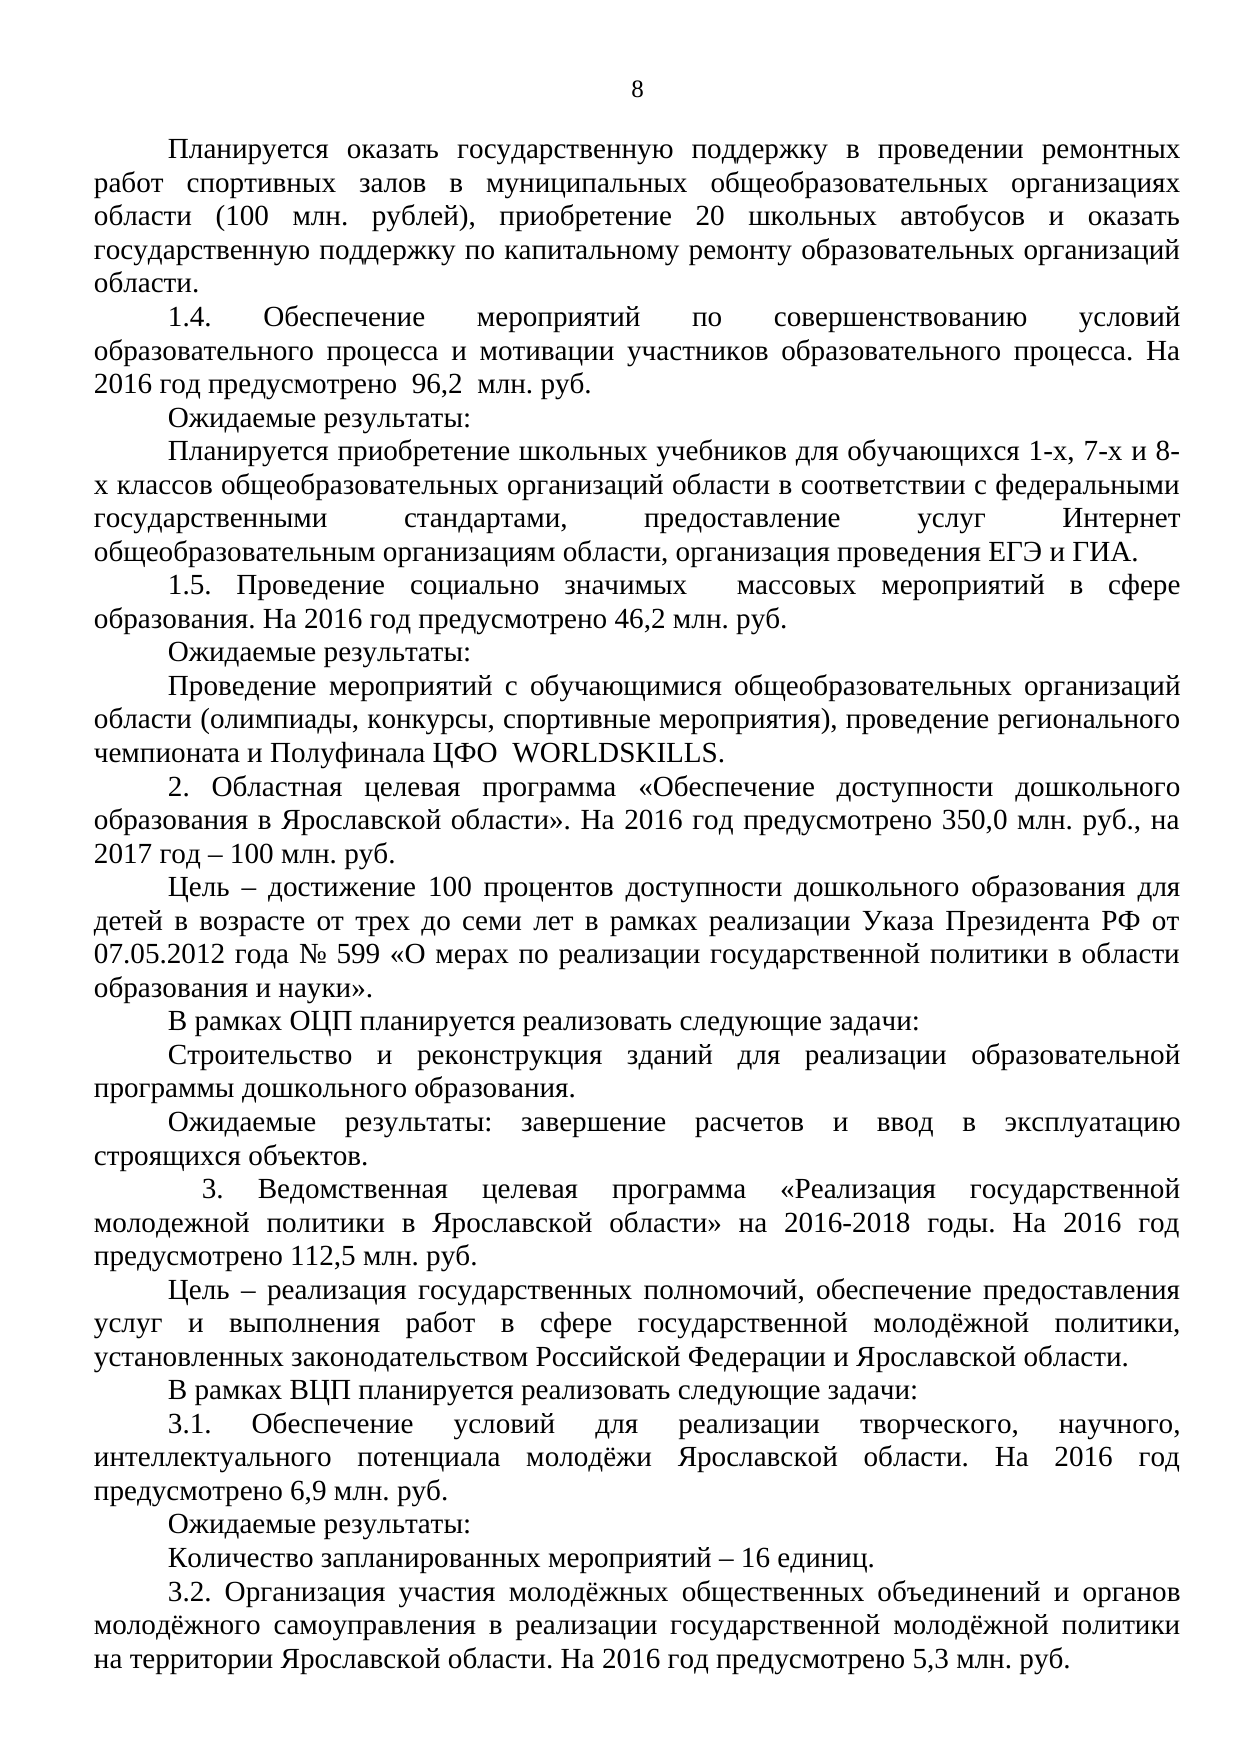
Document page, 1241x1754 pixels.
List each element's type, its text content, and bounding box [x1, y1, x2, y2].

text Количество запланированных мероприятий – 16 единиц. [94, 1540, 1181, 1574]
text 3.2. Организация участия молодёжных общественных объединений и органов молодёжного самоуправления в реализации государственной молодёжной политики на территории Ярославской области. На 2016 год предусмотрено 5,3 млн. руб. [94, 1574, 1181, 1674]
text 1.4. Обеспечение мероприятий по совершенствованию условий образовательного процесса и мотивации участников образовательного процесса. На 2016 год предусмотрено 96,2 млн. руб. [94, 299, 1181, 400]
text Строительство и реконструкция зданий для реализации образовательной программы дошкольного образования. [94, 1037, 1181, 1104]
text Ожидаемые результаты: завершение расчетов и ввод в эксплуатацию строящихся объектов. [94, 1104, 1181, 1171]
text Ожидаемые результаты: [94, 1507, 1181, 1540]
text Ожидаемые результаты: [94, 634, 1181, 668]
text В рамках ВЦП планируется реализовать следующие задачи: [94, 1372, 1181, 1406]
text В рамках ОЦП планируется реализовать следующие задачи: [94, 1003, 1181, 1037]
text 1.5. Проведение социально значимых массовых мероприятий в сфере образования. На 2016 год предусмотрено 46,2 млн. руб. [94, 567, 1181, 634]
text Проведение мероприятий с обучающимися общеобразовательных организаций области (олимпиады, конкурсы, спортивные мероприятия), проведение регионального чемпионата и Полуфинала ЦФО WORLDSKILLS. [94, 668, 1181, 769]
text 3.1. Обеспечение условий для реализации творческого, научного, интеллектуального потенциала молодёжи Ярославской области. На 2016 год предусмотрено 6,9 млн. руб. [94, 1406, 1181, 1507]
text Планируется оказать государственную поддержку в проведении ремонтных работ спортивных залов в муниципальных общеобразовательных организациях области (100 млн. рублей), приобретение 20 школьных автобусов и оказать государственную поддержку по капитальному ремонту образовательных организаций области. [94, 131, 1181, 299]
text Планируется приобретение школьных учебников для обучающихся 1-х, 7-х и 8-х классов общеобразовательных организаций области в соответствии с федеральными государственными стандартами, предоставление услуг Интернет общеобразовательным организациям области, организация проведения ЕГЭ и ГИА. [94, 433, 1181, 567]
text 3. Ведомственная целевая программа «Реализация государственной молодежной политики в Ярославской области» на 2016-2018 годы. На 2016 год предусмотрено 112,5 млн. руб. [94, 1171, 1181, 1272]
text Цель – реализация государственных полномочий, обеспечение предоставления услуг и выполнения работ в сфере государственной молодёжной политики, установленных законодательством Российской Федерации и Ярославской области. [94, 1272, 1181, 1372]
text Цель – достижение 100 процентов доступности дошкольного образования для детей в возрасте от трех до семи лет в рамках реализации Указа Президента РФ от 07.05.2012 года № 599 «О мерах по реализации государственной политики в области образования и науки». [94, 869, 1181, 1003]
text Ожидаемые результаты: [94, 400, 1181, 433]
text 2. Областная целевая программа «Обеспечение доступности дошкольного образования в Ярославской области». На 2016 год предусмотрено 350,0 млн. руб., на 2017 год – 100 млн. руб. [94, 769, 1181, 869]
